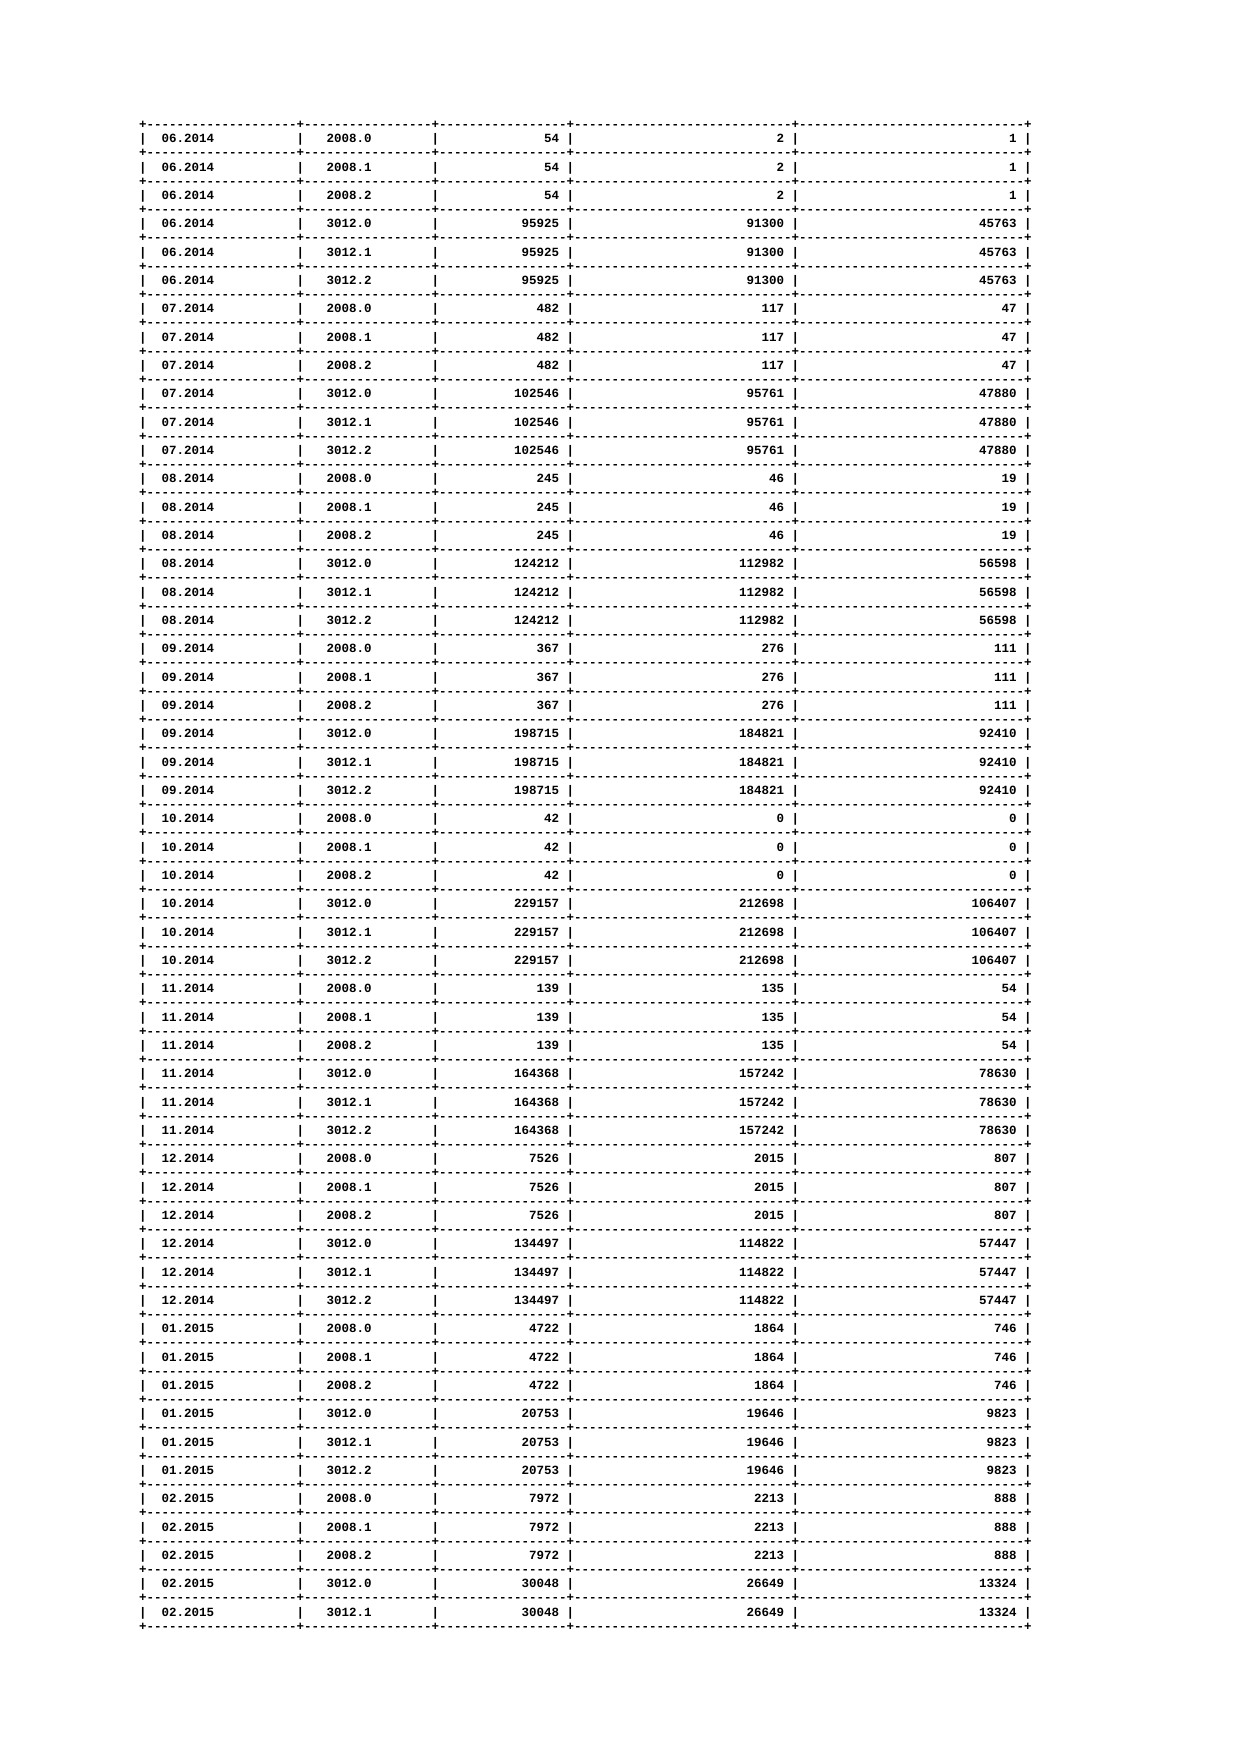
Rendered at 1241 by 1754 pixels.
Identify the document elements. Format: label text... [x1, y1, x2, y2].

text +--------------------+-----------------+-----------------+-----------------------------+------------------------------+ [139, 628, 1101, 642]
text | 02.2015 | 2008.1 | 7972 | 2213 | 888 | [139, 1521, 1101, 1535]
text | 12.2014 | 2008.1 | 7526 | 2015 | 807 | [139, 1181, 1101, 1195]
text | 01.2015 | 3012.1 | 20753 | 19646 | 9823 | [139, 1436, 1101, 1450]
text | 02.2015 | 2008.2 | 7972 | 2213 | 888 | [139, 1549, 1101, 1563]
text +--------------------+-----------------+-----------------+-----------------------------+------------------------------+ [139, 826, 1101, 841]
text +--------------------+-----------------+-----------------+-----------------------------+------------------------------+ [139, 1251, 1101, 1266]
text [139, 1620, 1101, 1634]
text | 01.2015 | 3012.0 | 20753 | 19646 | 9823 | [139, 1407, 1101, 1421]
text | 02.2015 | 3012.1 | 30048 | 26649 | 13324 | [139, 1606, 1101, 1620]
text +--------------------+-----------------+-----------------+-----------------------------+------------------------------+ [139, 430, 1101, 444]
text +--------------------+-----------------+-----------------+-----------------------------+------------------------------+ [139, 1138, 1101, 1152]
text +--------------------+-----------------+-----------------+-----------------------------+------------------------------+ [139, 911, 1101, 926]
text +--------------------+-----------------+-----------------+-----------------------------+------------------------------+ [139, 486, 1101, 501]
text +--------------------+-----------------+-----------------+-----------------------------+------------------------------+ [139, 373, 1101, 387]
text +--------------------+-----------------+-----------------+-----------------------------+------------------------------+ [139, 401, 1101, 416]
text +--------------------+-----------------+-----------------+-----------------------------+------------------------------+ [139, 798, 1101, 812]
text +--------------------+-----------------+-----------------+-----------------------------+------------------------------+ [139, 1081, 1101, 1096]
text | 09.2014 | 3012.2 | 198715 | 184821 | 92410 | [139, 784, 1101, 798]
text +--------------------+-----------------+-----------------+-----------------------------+------------------------------+ [139, 713, 1101, 727]
text | 09.2014 | 3012.0 | 198715 | 184821 | 92410 | [139, 727, 1101, 741]
text | 08.2014 | 3012.1 | 124212 | 112982 | 56598 | [139, 586, 1101, 600]
text +--------------------+-----------------+-----------------+-----------------------------+------------------------------+ [139, 685, 1101, 699]
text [139, 1591, 1101, 1606]
text +--------------------+-----------------+-----------------+-----------------------------+------------------------------+ [139, 175, 1101, 189]
text | 09.2014 | 2008.0 | 367 | 276 | 111 | [139, 642, 1101, 656]
text +--------------------+-----------------+-----------------+-----------------------------+------------------------------+ [139, 1308, 1101, 1322]
text | 07.2014 | 2008.1 | 482 | 117 | 47 | [139, 331, 1101, 345]
text | 11.2014 | 3012.1 | 164368 | 157242 | 78630 | [139, 1096, 1101, 1110]
text +--------------------+-----------------+-----------------+-----------------------------+------------------------------+ [139, 883, 1101, 897]
text | 11.2014 | 2008.0 | 139 | 135 | 54 | [139, 982, 1101, 996]
text +--------------------+-----------------+-----------------+-----------------------------+------------------------------+ [139, 1110, 1101, 1124]
text +--------------------+-----------------+-----------------+-----------------------------+------------------------------+ [139, 1223, 1101, 1237]
text | 10.2014 | 3012.0 | 229157 | 212698 | 106407 | [139, 897, 1101, 911]
text | 12.2014 | 3012.0 | 134497 | 114822 | 57447 | [139, 1237, 1101, 1251]
text | 01.2015 | 2008.0 | 4722 | 1864 | 746 | [139, 1322, 1101, 1336]
text | 01.2015 | 2008.2 | 4722 | 1864 | 746 | [139, 1379, 1101, 1393]
text | 06.2014 | 2008.1 | 54 | 2 | 1 | [139, 161, 1101, 175]
text | 02.2015 | 2008.0 | 7972 | 2213 | 888 | [139, 1492, 1101, 1506]
text +--------------------+-----------------+-----------------+-----------------------------+------------------------------+ [139, 1450, 1101, 1464]
text +--------------------+-----------------+-----------------+-----------------------------+------------------------------+ [139, 571, 1101, 586]
text | 10.2014 | 3012.1 | 229157 | 212698 | 106407 | [139, 926, 1101, 940]
text +--------------------+-----------------+-----------------+-----------------------------+------------------------------+ [139, 203, 1101, 217]
text +--------------------+-----------------+-----------------+-----------------------------+------------------------------+ [139, 231, 1101, 246]
text | 12.2014 | 2008.0 | 7526 | 2015 | 807 | [139, 1152, 1101, 1166]
text +--------------------+-----------------+-----------------+-----------------------------+------------------------------+ [139, 543, 1101, 557]
text +--------------------+-----------------+-----------------+-----------------------------+------------------------------+ [139, 1478, 1101, 1492]
text | 10.2014 | 2008.2 | 42 | 0 | 0 | [139, 869, 1101, 883]
text | 01.2015 | 3012.2 | 20753 | 19646 | 9823 | [139, 1464, 1101, 1478]
text | 02.2015 | 3012.0 | 30048 | 26649 | 13324 | [139, 1577, 1101, 1591]
text | 01.2015 | 2008.1 | 4722 | 1864 | 746 | [139, 1351, 1101, 1365]
text | 10.2014 | 3012.2 | 229157 | 212698 | 106407 | [139, 954, 1101, 968]
text +--------------------+-----------------+-----------------+-----------------------------+------------------------------+ [139, 515, 1101, 529]
text +--------------------+-----------------+-----------------+-----------------------------+------------------------------+ [139, 1506, 1101, 1521]
text | 07.2014 | 3012.1 | 102546 | 95761 | 47880 | [139, 416, 1101, 430]
text | 08.2014 | 3012.2 | 124212 | 112982 | 56598 | [139, 614, 1101, 628]
text +--------------------+-----------------+-----------------+-----------------------------+------------------------------+ [139, 458, 1101, 472]
text | 11.2014 | 2008.2 | 139 | 135 | 54 | [139, 1039, 1101, 1053]
text | 11.2014 | 3012.2 | 164368 | 157242 | 78630 | [139, 1124, 1101, 1138]
text | 08.2014 | 3012.0 | 124212 | 112982 | 56598 | [139, 557, 1101, 571]
text +--------------------+-----------------+-----------------+-----------------------------+------------------------------+ [139, 316, 1101, 331]
text | 07.2014 | 2008.0 | 482 | 117 | 47 | [139, 302, 1101, 316]
text | 11.2014 | 3012.0 | 164368 | 157242 | 78630 | [139, 1067, 1101, 1081]
text +--------------------+-----------------+-----------------+-----------------------------+------------------------------+ [139, 260, 1101, 274]
text | 11.2014 | 2008.1 | 139 | 135 | 54 | [139, 1011, 1101, 1025]
text | 06.2014 | 3012.0 | 95925 | 91300 | 45763 | [139, 217, 1101, 231]
text | 07.2014 | 3012.2 | 102546 | 95761 | 47880 | [139, 444, 1101, 458]
text | 08.2014 | 2008.0 | 245 | 46 | 19 | [139, 472, 1101, 486]
text +--------------------+-----------------+-----------------+-----------------------------+------------------------------+ [139, 968, 1101, 982]
text +--------------------+-----------------+-----------------+-----------------------------+------------------------------+ [139, 1336, 1101, 1351]
text | 09.2014 | 2008.2 | 367 | 276 | 111 | [139, 699, 1101, 713]
text +--------------------+-----------------+-----------------+-----------------------------+------------------------------+ [139, 600, 1101, 614]
text | 09.2014 | 3012.1 | 198715 | 184821 | 92410 | [139, 756, 1101, 770]
text +--------------------+-----------------+-----------------+-----------------------------+------------------------------+ [139, 1421, 1101, 1436]
text +--------------------+-----------------+-----------------+-----------------------------+------------------------------+ [139, 1166, 1101, 1181]
text | 06.2014 | 3012.1 | 95925 | 91300 | 45763 | [139, 246, 1101, 260]
text | 06.2014 | 3012.2 | 95925 | 91300 | 45763 | [139, 274, 1101, 288]
text +--------------------+-----------------+-----------------+-----------------------------+------------------------------+ [139, 996, 1101, 1011]
text +--------------------+-----------------+-----------------+-----------------------------+------------------------------+ [139, 770, 1101, 784]
text | 07.2014 | 2008.2 | 482 | 117 | 47 | [139, 359, 1101, 373]
text | 08.2014 | 2008.2 | 245 | 46 | 19 | [139, 529, 1101, 543]
text | 12.2014 | 3012.1 | 134497 | 114822 | 57447 | [139, 1266, 1101, 1280]
text +--------------------+-----------------+-----------------+-----------------------------+------------------------------+ [139, 288, 1101, 302]
text +--------------------+-----------------+-----------------+-----------------------------+------------------------------+ [139, 1195, 1101, 1209]
text | 06.2014 | 2008.0 | 54 | 2 | 1 | [139, 132, 1101, 146]
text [139, 118, 1101, 132]
text +--------------------+-----------------+-----------------+-----------------------------+------------------------------+ [139, 1535, 1101, 1549]
text +--------------------+-----------------+-----------------+-----------------------------+------------------------------+ [139, 1025, 1101, 1039]
text | 07.2014 | 3012.0 | 102546 | 95761 | 47880 | [139, 387, 1101, 401]
text +--------------------+-----------------+-----------------+-----------------------------+------------------------------+ [139, 741, 1101, 756]
text | 08.2014 | 2008.1 | 245 | 46 | 19 | [139, 501, 1101, 515]
text +--------------------+-----------------+-----------------+-----------------------------+------------------------------+ [139, 855, 1101, 869]
text +--------------------+-----------------+-----------------+-----------------------------+------------------------------+ [139, 1365, 1101, 1379]
text +--------------------+-----------------+-----------------+-----------------------------+------------------------------+ [139, 940, 1101, 954]
text +--------------------+-----------------+-----------------+-----------------------------+------------------------------+ [139, 1393, 1101, 1407]
text | 12.2014 | 2008.2 | 7526 | 2015 | 807 | [139, 1209, 1101, 1223]
text +--------------------+-----------------+-----------------+-----------------------------+------------------------------+ [139, 656, 1101, 671]
text | 06.2014 | 2008.2 | 54 | 2 | 1 | [139, 189, 1101, 203]
text +--------------------+-----------------+-----------------+-----------------------------+------------------------------+ [139, 1053, 1101, 1067]
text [139, 146, 1101, 161]
text +--------------------+-----------------+-----------------+-----------------------------+------------------------------+ [139, 345, 1101, 359]
text +--------------------+-----------------+-----------------+-----------------------------+------------------------------+ [139, 1563, 1101, 1577]
text | 09.2014 | 2008.1 | 367 | 276 | 111 | [139, 671, 1101, 685]
text | 12.2014 | 3012.2 | 134497 | 114822 | 57447 | [139, 1294, 1101, 1308]
text | 10.2014 | 2008.0 | 42 | 0 | 0 | [139, 812, 1101, 826]
text +--------------------+-----------------+-----------------+-----------------------------+------------------------------+ [139, 1280, 1101, 1294]
text | 10.2014 | 2008.1 | 42 | 0 | 0 | [139, 841, 1101, 855]
